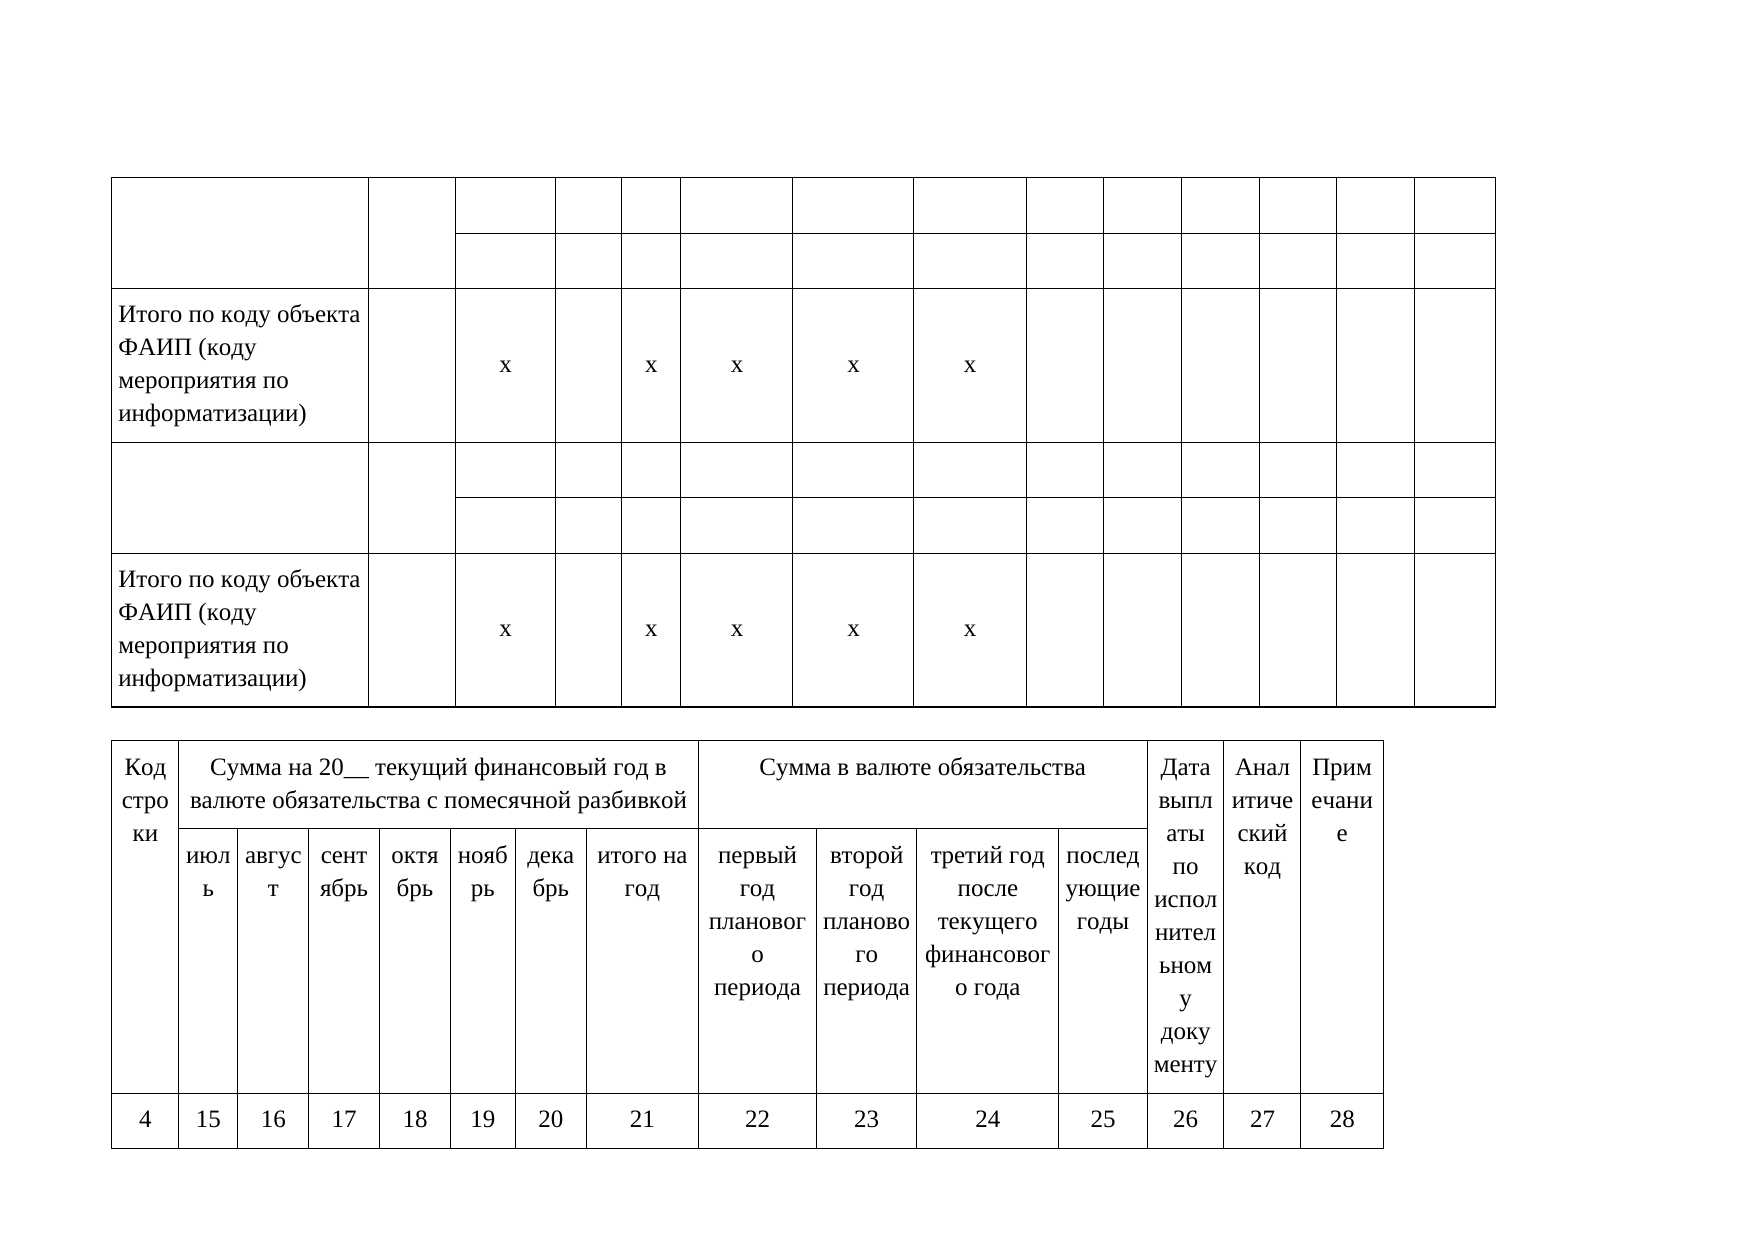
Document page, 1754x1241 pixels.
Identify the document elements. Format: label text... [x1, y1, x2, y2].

table_cell [1104, 234, 1181, 288]
table_cell третий год после текущего финансового года [917, 829, 1058, 1092]
table_cell [1415, 178, 1495, 232]
table_cell первый год планового периода [699, 829, 816, 1092]
table_cell 25 [1059, 1094, 1147, 1147]
table_cell 15 [179, 1094, 237, 1147]
table_cell [369, 289, 455, 442]
table_cell x [914, 289, 1026, 442]
table_cell [1104, 498, 1181, 552]
table_cell последующие годы [1059, 829, 1147, 1092]
table_cell [1027, 178, 1103, 232]
table_cell [1337, 234, 1414, 288]
table_cell [1027, 498, 1103, 552]
table_cell [1260, 498, 1336, 552]
table_cell x [793, 554, 913, 706]
table_cell 17 [309, 1094, 379, 1147]
table_cell сентябрь [309, 829, 379, 1092]
table_cell x [793, 289, 913, 442]
table_cell [1415, 443, 1495, 497]
table_cell [1182, 443, 1259, 497]
table_cell [112, 178, 368, 288]
table_cell [914, 443, 1026, 497]
table_cell [1104, 554, 1181, 706]
table_cell Итого по коду объекта ФАИП (коду мероприятия по информатизации) [112, 289, 368, 442]
table_cell [1415, 234, 1495, 288]
table_cell [1027, 234, 1103, 288]
table_cell [622, 498, 680, 552]
table_cell [681, 443, 792, 497]
table_cell [622, 443, 680, 497]
table_cell [1104, 289, 1181, 442]
table_cell [1260, 289, 1336, 442]
table_cell [1027, 554, 1103, 706]
table_cell [793, 234, 913, 288]
table_cell [914, 234, 1026, 288]
table_cell x [622, 554, 680, 706]
table_cell [622, 178, 680, 232]
table_cell x [681, 289, 792, 442]
table_cell [1337, 554, 1414, 706]
table_cell [556, 443, 621, 497]
table_header Дата выплаты по исполнительному документу [1148, 741, 1223, 1092]
table_cell [622, 234, 680, 288]
table_cell [1415, 498, 1495, 552]
table_cell x [456, 289, 555, 442]
table_cell 20 [516, 1094, 586, 1147]
table_cell декабрь [516, 829, 586, 1092]
table_cell [1182, 289, 1259, 442]
table_cell [556, 178, 621, 232]
table_cell [556, 289, 621, 442]
table_cell [1182, 498, 1259, 552]
table_cell x [681, 554, 792, 706]
table_cell [914, 178, 1026, 232]
table_cell Итого по коду объекта ФАИП (коду мероприятия по информатизации) [112, 554, 368, 706]
table_cell 4 [112, 1094, 178, 1147]
table_cell [1260, 178, 1336, 232]
table_cell [1415, 289, 1495, 442]
table_cell 19 [451, 1094, 515, 1147]
table_cell [1337, 289, 1414, 442]
table_cell 16 [238, 1094, 308, 1147]
table_cell [369, 178, 455, 288]
table_cell 22 [699, 1094, 816, 1147]
table_cell 24 [917, 1094, 1058, 1147]
table_header Код строки [112, 741, 178, 1092]
table_cell [681, 498, 792, 552]
table_cell [1027, 443, 1103, 497]
table_header Сумма на 20__ текущий финансовый год в валюте обязательства с помесячной разбивкой [179, 741, 698, 828]
table_cell [1415, 554, 1495, 706]
table_cell [1104, 178, 1181, 232]
table_cell [1337, 178, 1414, 232]
table_cell [456, 234, 555, 288]
table_cell июль [179, 829, 237, 1092]
table_cell 27 [1224, 1094, 1300, 1147]
table_cell [1260, 554, 1336, 706]
table_cell ноябрь [451, 829, 515, 1092]
table_cell [112, 443, 368, 552]
table_cell [456, 178, 555, 232]
table_cell [793, 498, 913, 552]
table_cell [1182, 178, 1259, 232]
table_cell второй год планового периода [817, 829, 916, 1092]
table_cell [1027, 289, 1103, 442]
table_cell август [238, 829, 308, 1092]
table_cell [681, 234, 792, 288]
table_header Примечание [1301, 741, 1383, 1092]
table_cell [914, 498, 1026, 552]
table_cell итого на год [587, 829, 698, 1092]
table_cell [1182, 234, 1259, 288]
table_cell [1104, 443, 1181, 497]
table_cell [369, 443, 455, 552]
table_cell [556, 498, 621, 552]
table_cell x [622, 289, 680, 442]
table_cell 21 [587, 1094, 698, 1147]
table_cell x [914, 554, 1026, 706]
table_header Сумма в валюте обязательства [699, 741, 1147, 828]
table_header Аналитический код [1224, 741, 1300, 1092]
table_cell [556, 554, 621, 706]
table_cell 18 [380, 1094, 450, 1147]
table_cell [456, 498, 555, 552]
table_cell [1337, 443, 1414, 497]
table_cell [1260, 443, 1336, 497]
table_cell 23 [817, 1094, 916, 1147]
table_cell [793, 178, 913, 232]
table_cell 28 [1301, 1094, 1383, 1147]
table_cell [556, 234, 621, 288]
table_cell [369, 554, 455, 706]
table_cell [1337, 498, 1414, 552]
table_cell [681, 178, 792, 232]
table_cell [1182, 554, 1259, 706]
table_cell октябрь [380, 829, 450, 1092]
table_cell x [456, 554, 555, 706]
table_cell 26 [1148, 1094, 1223, 1147]
table_cell [793, 443, 913, 497]
table_cell [456, 443, 555, 497]
table_cell [1260, 234, 1336, 288]
